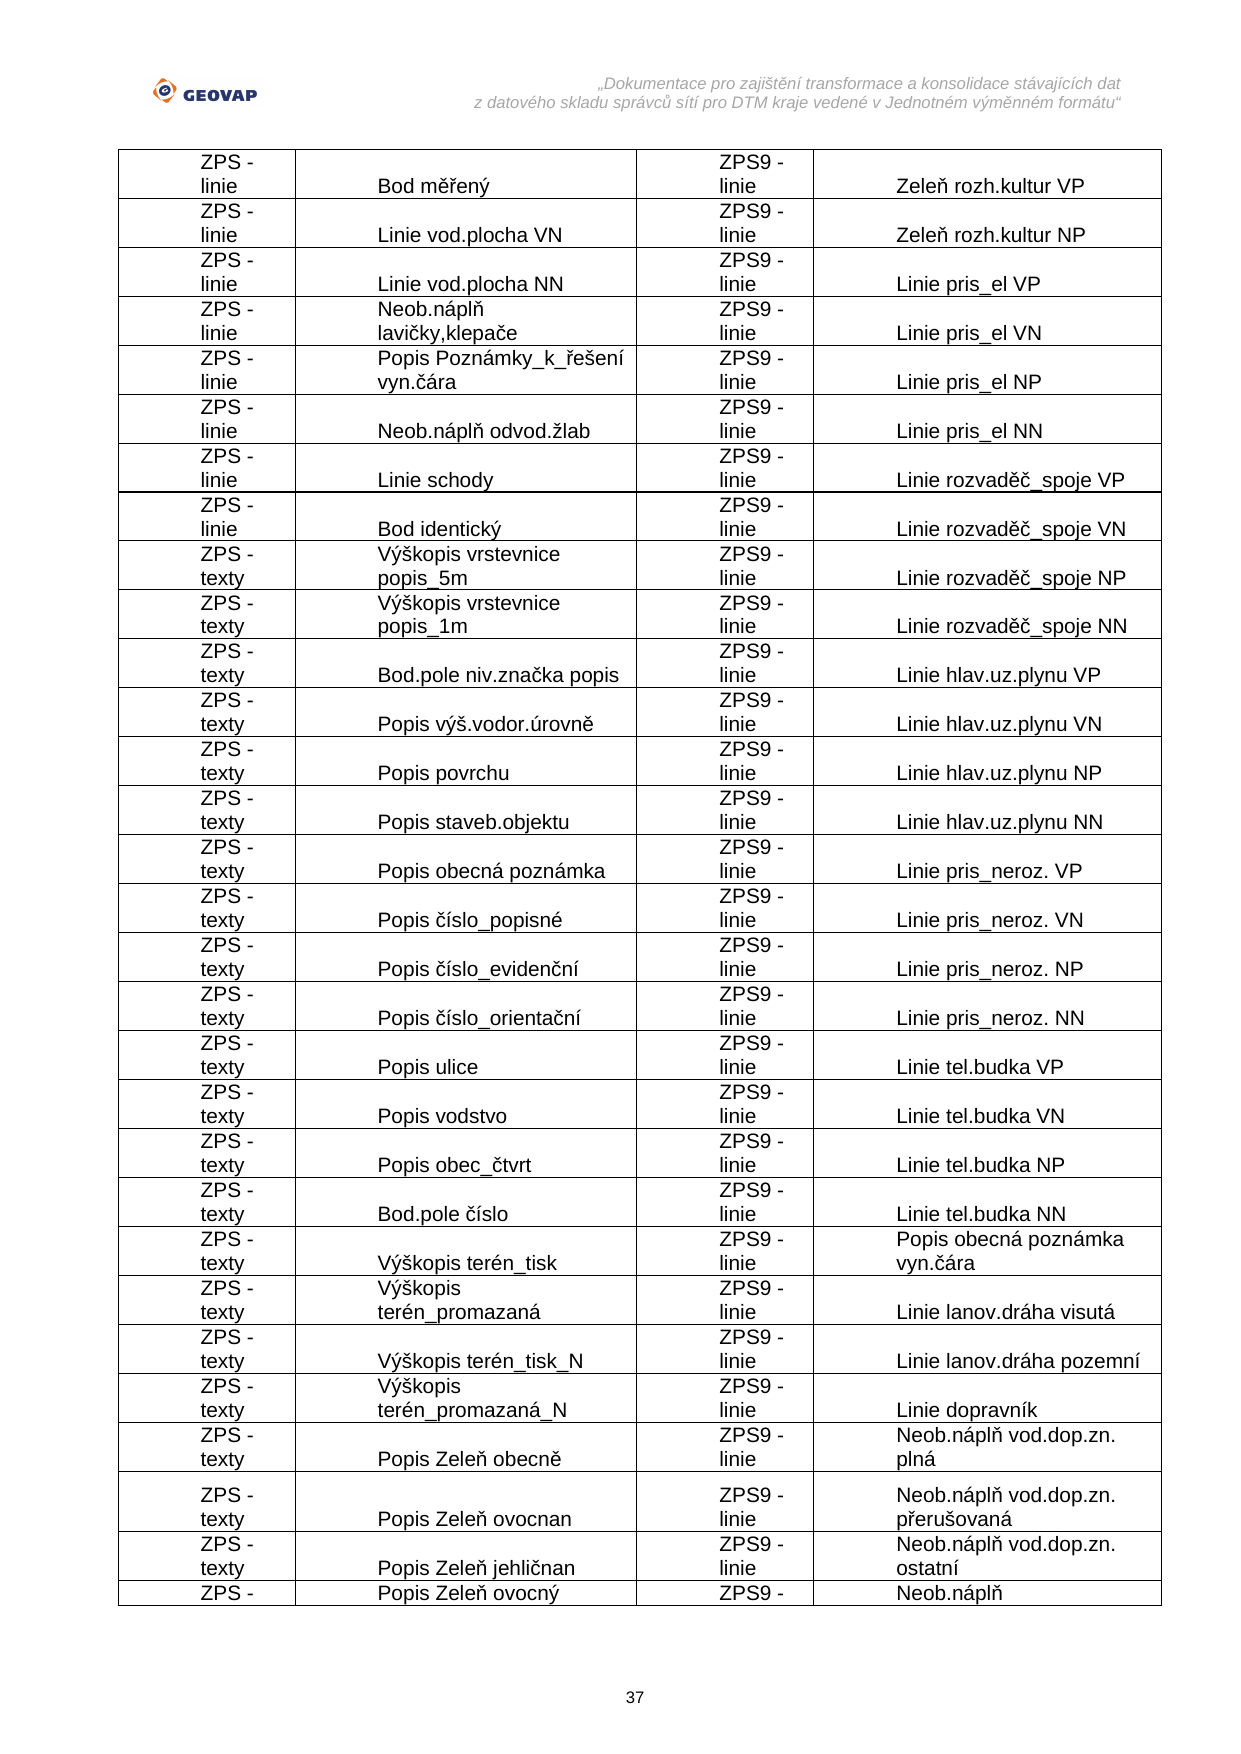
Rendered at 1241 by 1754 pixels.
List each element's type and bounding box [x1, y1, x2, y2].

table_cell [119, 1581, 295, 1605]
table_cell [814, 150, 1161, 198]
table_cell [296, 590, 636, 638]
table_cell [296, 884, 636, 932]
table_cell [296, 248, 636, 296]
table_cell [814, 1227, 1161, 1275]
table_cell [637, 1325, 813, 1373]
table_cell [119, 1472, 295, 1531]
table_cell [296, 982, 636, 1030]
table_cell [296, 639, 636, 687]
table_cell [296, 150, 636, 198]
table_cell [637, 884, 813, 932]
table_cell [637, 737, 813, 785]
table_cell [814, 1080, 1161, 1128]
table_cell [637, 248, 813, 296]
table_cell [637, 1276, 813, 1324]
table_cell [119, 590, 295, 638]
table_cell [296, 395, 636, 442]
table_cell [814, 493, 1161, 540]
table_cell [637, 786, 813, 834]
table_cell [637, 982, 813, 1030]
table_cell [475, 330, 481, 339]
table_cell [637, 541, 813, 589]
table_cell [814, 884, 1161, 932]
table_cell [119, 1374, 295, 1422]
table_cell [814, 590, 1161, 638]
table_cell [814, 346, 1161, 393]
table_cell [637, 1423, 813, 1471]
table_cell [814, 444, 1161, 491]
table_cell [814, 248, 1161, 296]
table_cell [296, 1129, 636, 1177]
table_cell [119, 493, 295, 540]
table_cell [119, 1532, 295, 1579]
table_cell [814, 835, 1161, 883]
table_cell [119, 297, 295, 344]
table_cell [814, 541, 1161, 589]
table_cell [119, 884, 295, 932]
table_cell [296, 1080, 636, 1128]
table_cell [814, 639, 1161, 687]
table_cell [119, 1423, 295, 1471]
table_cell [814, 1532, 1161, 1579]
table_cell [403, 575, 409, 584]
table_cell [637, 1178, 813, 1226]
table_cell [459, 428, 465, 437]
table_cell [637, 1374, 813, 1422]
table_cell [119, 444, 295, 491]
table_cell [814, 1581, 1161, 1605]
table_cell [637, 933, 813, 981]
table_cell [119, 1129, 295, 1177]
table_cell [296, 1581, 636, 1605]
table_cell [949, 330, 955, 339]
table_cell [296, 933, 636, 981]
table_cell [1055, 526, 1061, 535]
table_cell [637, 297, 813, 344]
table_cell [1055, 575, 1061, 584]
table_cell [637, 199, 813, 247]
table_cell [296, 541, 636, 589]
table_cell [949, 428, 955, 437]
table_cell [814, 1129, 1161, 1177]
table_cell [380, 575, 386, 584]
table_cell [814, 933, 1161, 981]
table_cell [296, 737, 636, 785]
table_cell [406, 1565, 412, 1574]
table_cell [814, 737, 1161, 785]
picture [145, 75, 264, 107]
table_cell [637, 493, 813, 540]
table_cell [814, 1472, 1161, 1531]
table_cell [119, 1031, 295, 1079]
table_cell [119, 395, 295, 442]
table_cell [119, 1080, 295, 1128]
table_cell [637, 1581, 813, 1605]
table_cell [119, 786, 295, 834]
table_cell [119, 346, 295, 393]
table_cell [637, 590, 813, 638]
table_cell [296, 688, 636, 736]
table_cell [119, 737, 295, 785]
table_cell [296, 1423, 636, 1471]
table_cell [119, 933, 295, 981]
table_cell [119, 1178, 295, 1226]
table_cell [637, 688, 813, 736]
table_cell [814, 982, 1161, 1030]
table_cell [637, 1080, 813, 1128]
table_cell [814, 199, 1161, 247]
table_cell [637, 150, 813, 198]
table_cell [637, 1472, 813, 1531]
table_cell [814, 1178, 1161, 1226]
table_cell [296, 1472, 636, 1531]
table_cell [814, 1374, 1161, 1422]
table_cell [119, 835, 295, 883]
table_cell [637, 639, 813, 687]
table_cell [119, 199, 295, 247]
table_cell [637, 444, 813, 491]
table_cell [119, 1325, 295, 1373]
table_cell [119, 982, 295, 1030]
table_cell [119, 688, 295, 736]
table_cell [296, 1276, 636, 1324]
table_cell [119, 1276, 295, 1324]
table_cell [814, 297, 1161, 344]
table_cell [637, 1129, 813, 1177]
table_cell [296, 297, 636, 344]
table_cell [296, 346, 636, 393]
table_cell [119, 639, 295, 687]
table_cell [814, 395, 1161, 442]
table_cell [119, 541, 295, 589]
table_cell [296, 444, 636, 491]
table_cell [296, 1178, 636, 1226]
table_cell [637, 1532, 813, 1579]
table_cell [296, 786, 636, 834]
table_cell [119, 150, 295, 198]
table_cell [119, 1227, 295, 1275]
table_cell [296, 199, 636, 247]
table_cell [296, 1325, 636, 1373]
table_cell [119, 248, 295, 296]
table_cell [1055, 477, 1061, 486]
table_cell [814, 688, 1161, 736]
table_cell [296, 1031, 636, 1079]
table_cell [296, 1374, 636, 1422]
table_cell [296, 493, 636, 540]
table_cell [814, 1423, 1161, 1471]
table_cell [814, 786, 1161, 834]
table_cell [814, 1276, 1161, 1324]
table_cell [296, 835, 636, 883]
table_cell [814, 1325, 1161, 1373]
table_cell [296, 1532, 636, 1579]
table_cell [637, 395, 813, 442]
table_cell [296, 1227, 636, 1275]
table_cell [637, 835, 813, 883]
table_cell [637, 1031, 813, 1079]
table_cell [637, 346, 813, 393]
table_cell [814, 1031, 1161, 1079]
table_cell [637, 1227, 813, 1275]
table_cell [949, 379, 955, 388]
